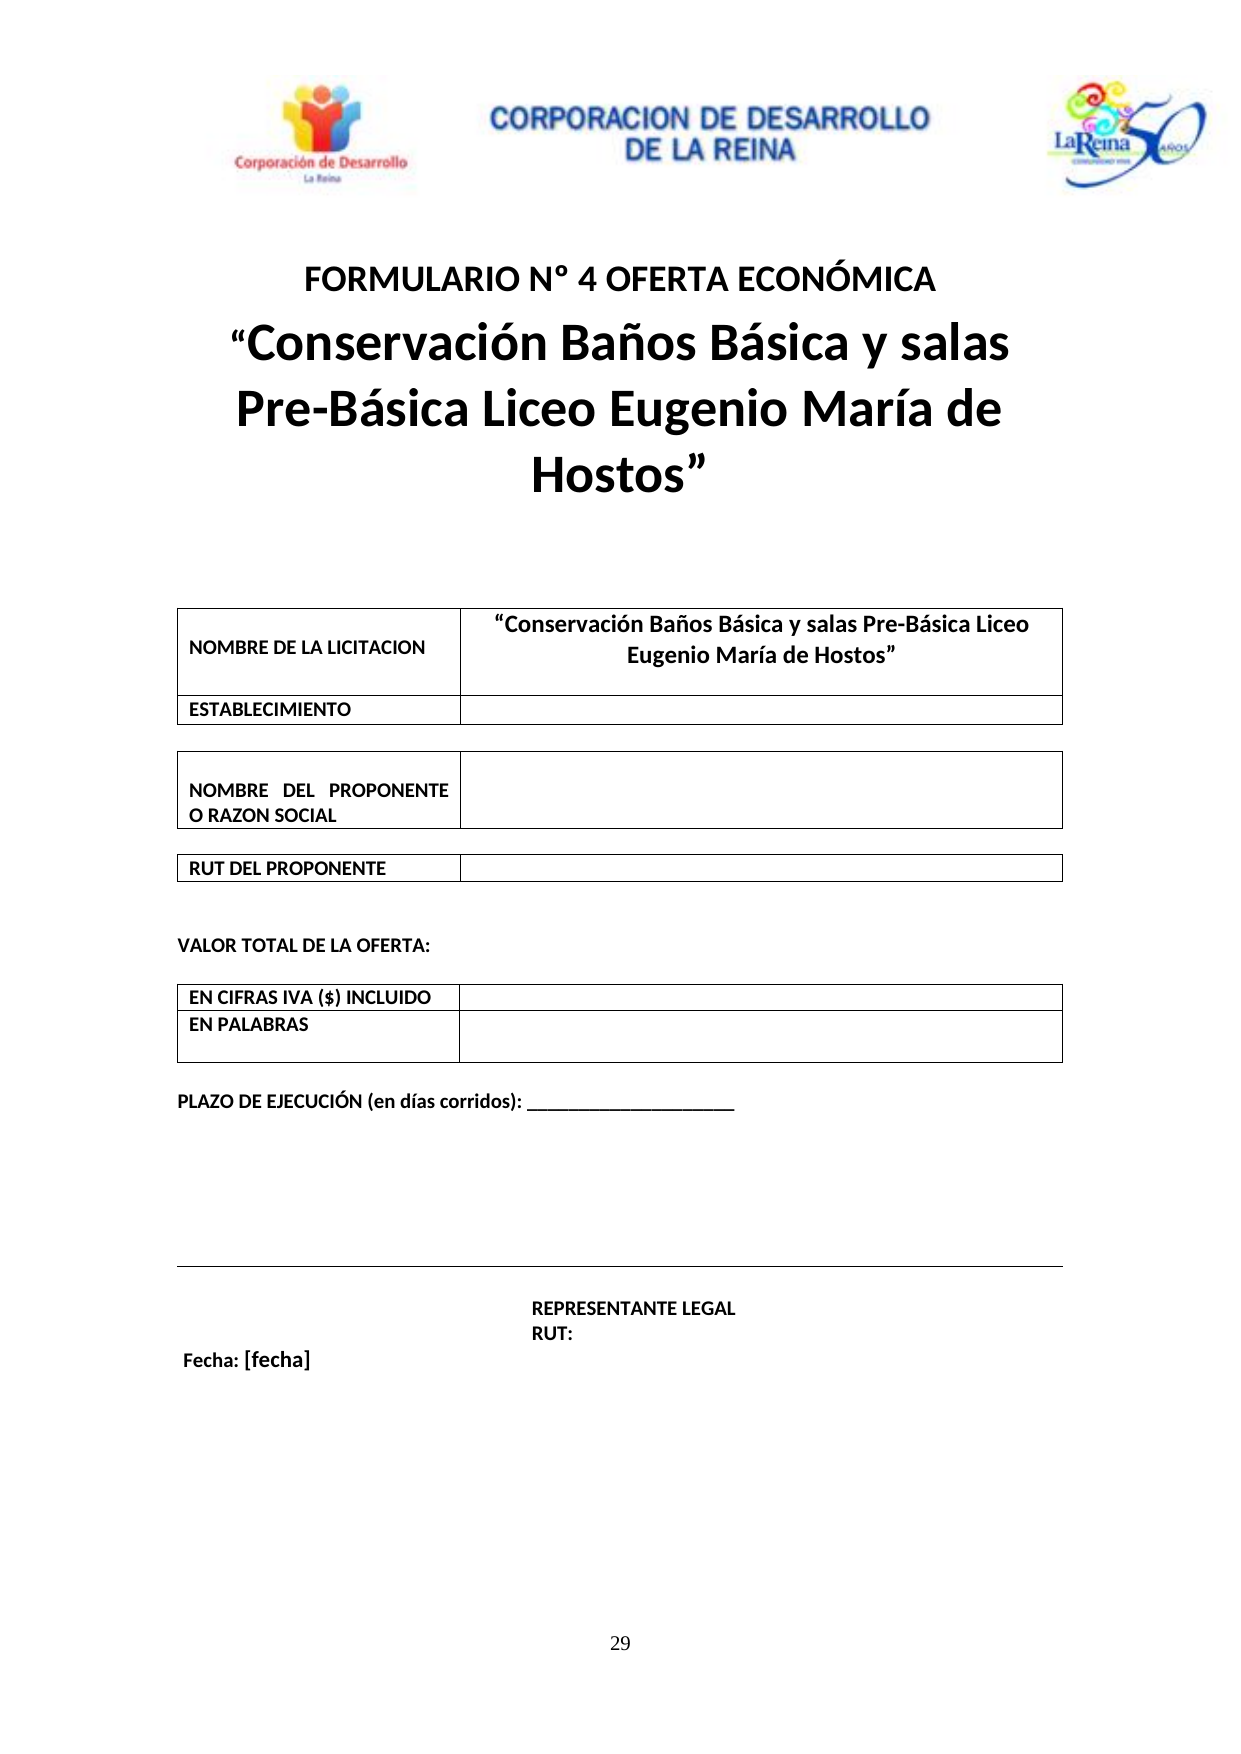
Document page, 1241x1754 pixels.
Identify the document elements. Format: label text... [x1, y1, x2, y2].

text PLAZO DE EJECUCIÓN (en días corridos): ____________________ [177, 1088, 1058, 1114]
text VALOR TOTAL DE LA OFERTA: [177, 933, 1058, 958]
table_cell EN PALABRAS [178, 1011, 459, 1062]
table_header [460, 985, 1062, 1010]
table_cell [461, 696, 1062, 724]
text RUT: [532, 1320, 1063, 1346]
table_header [461, 855, 1062, 881]
table_header NOMBRE DE LA LICITACION [178, 609, 460, 695]
table_header RUT DEL PROPONENTE [178, 855, 460, 881]
table_cell ESTABLECIMIENTO [178, 696, 460, 724]
picture [177, 75, 1241, 207]
subtitle FORMULARIO Nº 4 OFERTA ECONÓMICA [177, 255, 1063, 301]
text “Conservación Baños Básica y salas Pre-Básica Liceo Eugenio María de Hostos” [177, 307, 1063, 506]
text Fecha: [fecha] [183, 1346, 1063, 1373]
table_header [461, 752, 1062, 828]
table_cell [460, 1011, 1062, 1062]
text REPRESENTANTE LEGAL [532, 1295, 1063, 1320]
table_header EN CIFRAS IVA ($) INCLUIDO [178, 985, 459, 1010]
table_header “Conservación Baños Básica y salas Pre-Básica Liceo Eugenio María de Hostos” [461, 609, 1062, 695]
table_header NOMBRE DEL PROPONENTE O RAZON SOCIAL [178, 752, 460, 828]
